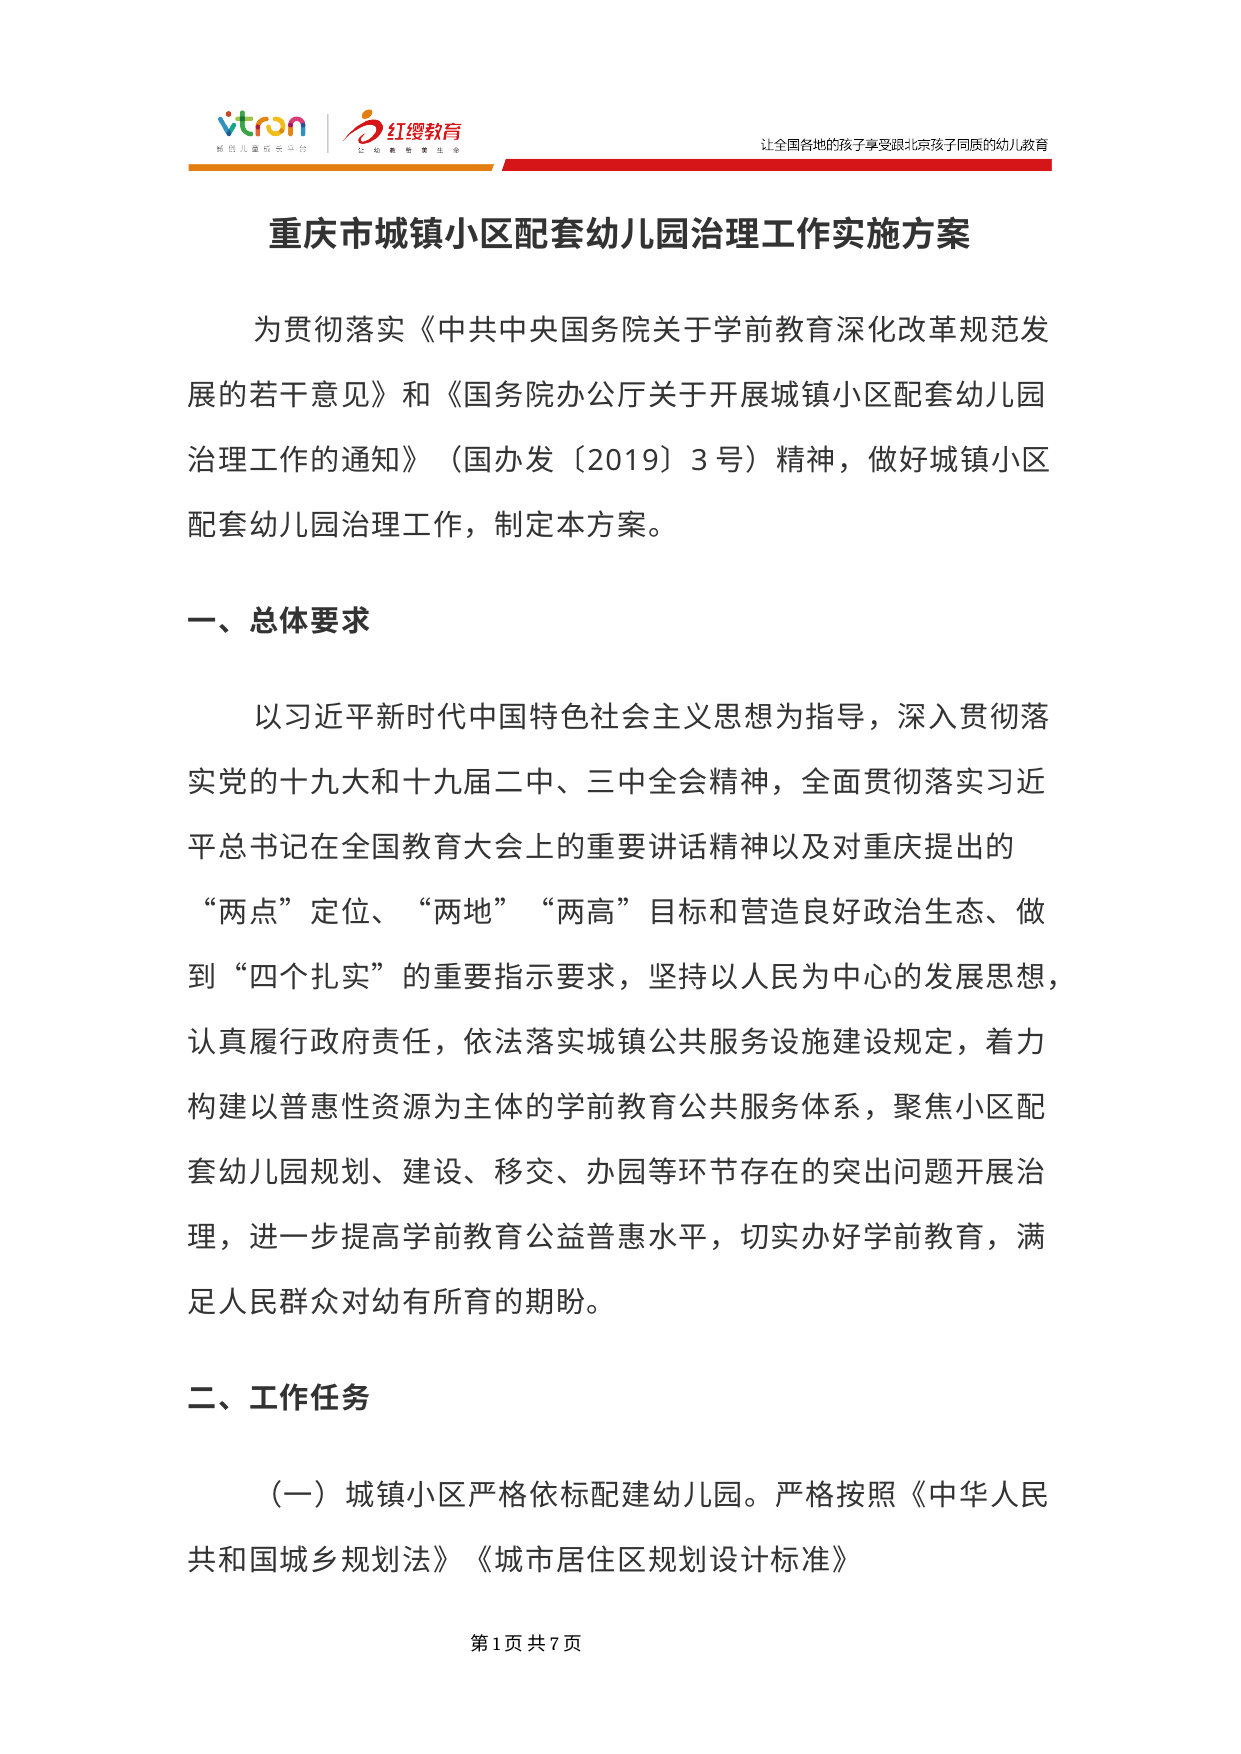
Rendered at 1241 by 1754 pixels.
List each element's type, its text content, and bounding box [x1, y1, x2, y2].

text 一、总体要求 [187, 586, 1053, 651]
subtitle 重庆市城镇小区配套幼儿园治理工作实施方案 [187, 199, 1053, 264]
picture [188, 88, 1052, 189]
text 为贯彻落实《中共中央国务院关于学前教育深化改革规范发展的若干意见》和《国务院办公厅关于开展城镇小区配套幼儿园治理工作的通知》（国办发〔2019〕3号）精神，做好城镇小区配套幼儿园治理工作，制定本方案。 [187, 295, 1053, 555]
text 二、工作任务 [187, 1364, 1053, 1429]
text 以习近平新时代中国特色社会主义思想为指导，深入贯彻落实党的十九大和十九届二中、三中全会精神，全面贯彻落实习近平总书记在全国教育大会上的重要讲话精神以及对重庆提出的“两点”定位、“两地”“两高”目标和营造良好政治生态、做到“四个扎实”的重要指示要求，坚持以人民为中心的发展思想，认真履行政府责任，依法落实城镇公共服务设施建设规定，着力构建以普惠性资源为主体的学前教育公共服务体系，聚焦小区配套幼儿园规划、建设、移交、办园等环节存在的突出问题开展治理，进一步提高学前教育公益普惠水平，切实办好学前教育，满足人民群众对幼有所育的期盼。 [187, 682, 1053, 1332]
